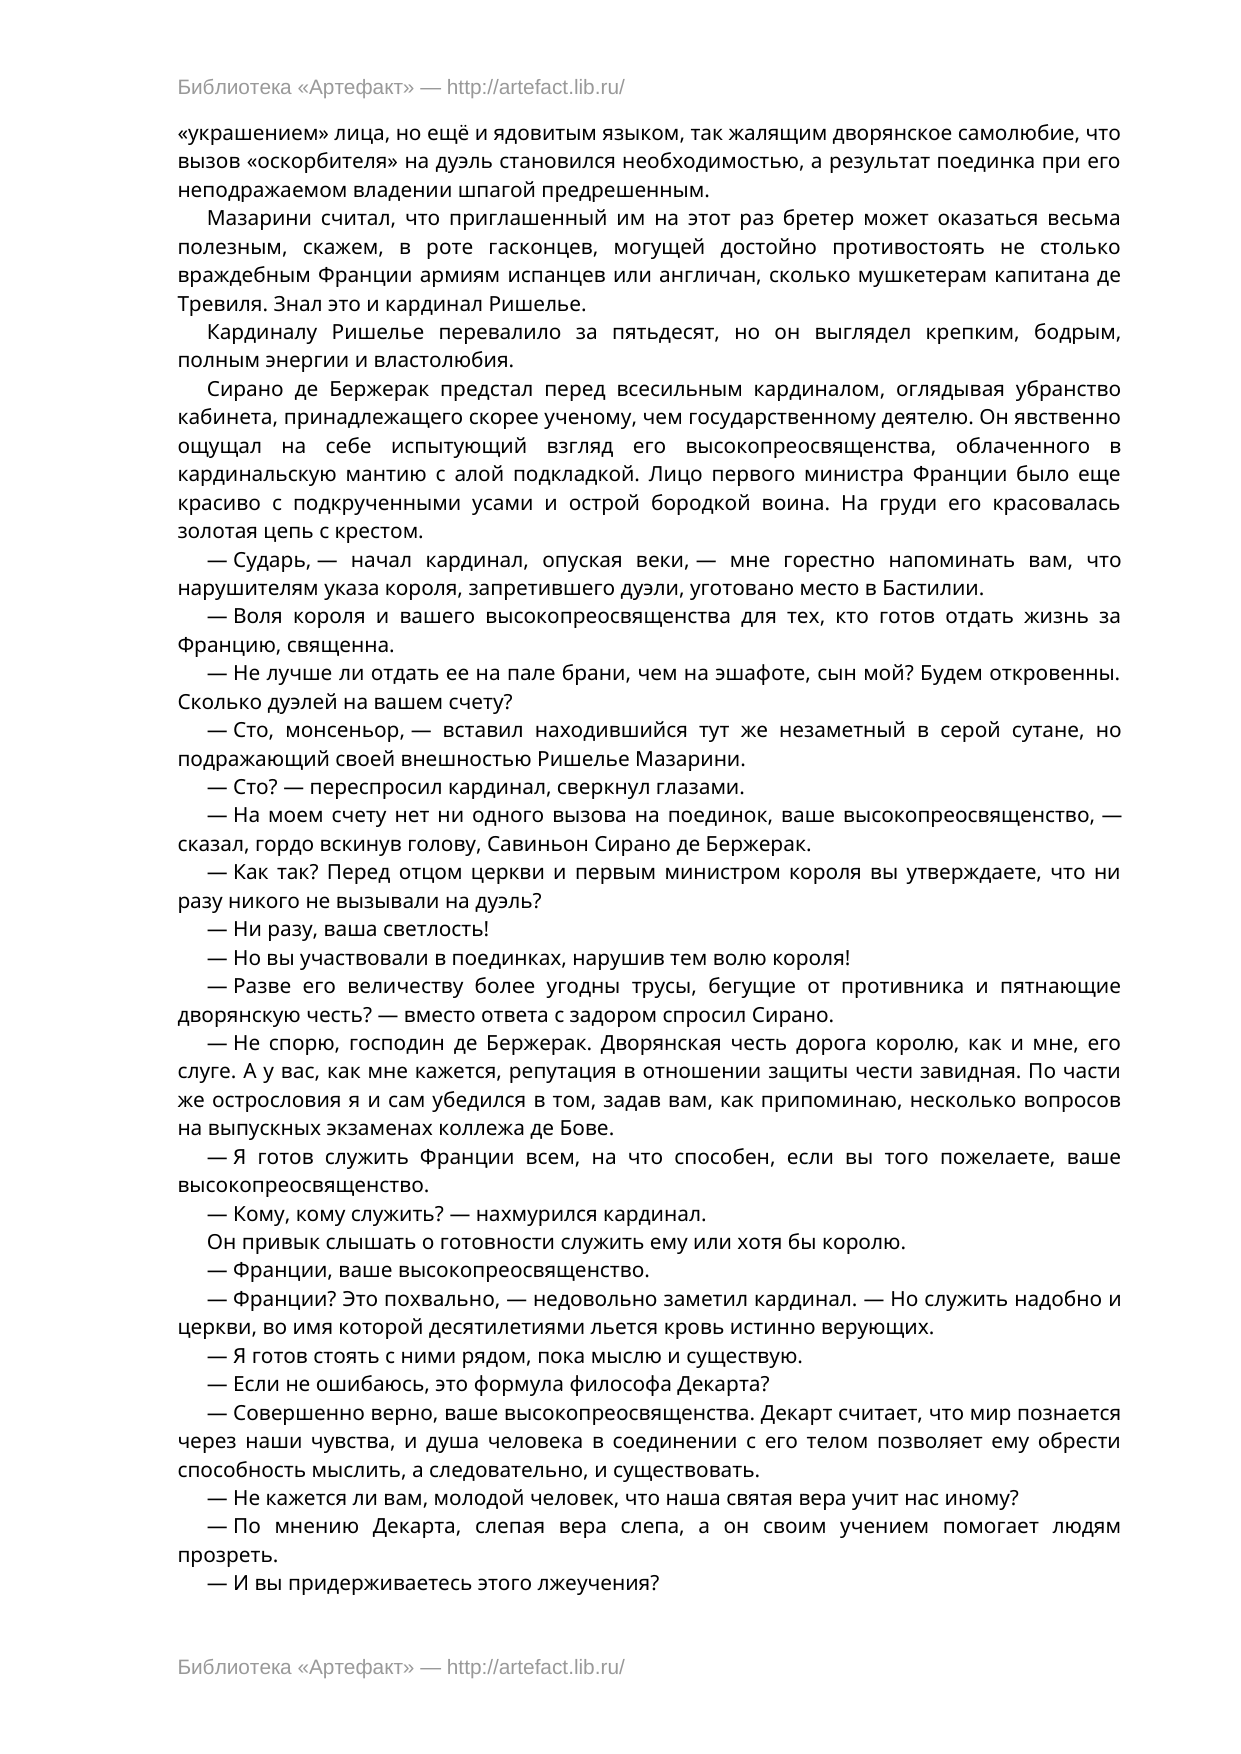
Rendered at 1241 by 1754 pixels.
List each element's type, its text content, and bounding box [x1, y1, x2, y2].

text — Не спорю, господин де Бержерак. Дворянская честь дорога королю, как и мне, его слуге. А у вас, как мне кажется, репутация в отношении защиты чести завидная. По части же острословия я и сам убедился в том, задав вам, как припоминаю, несколько вопросов на выпускных экзаменах коллежа де Бове. [177, 1028, 1122, 1142]
text — И вы придерживаетесь этого лжеучения? [177, 1568, 1122, 1597]
text — Сто? — переспросил кардинал, сверкнул глазами. [177, 772, 1122, 801]
text — Но вы участвовали в поединках, нарушив тем волю короля! [177, 943, 1122, 971]
text — Я готов служить Франции всем, на что способен, если вы того пожелаете, ваше высокопреосвященство. [177, 1142, 1122, 1199]
text — Франции? Это похвально, — недовольно заметил кардинал. — Но служить надобно и церкви, во имя которой десятилетиями льется кровь истинно верующих. [177, 1284, 1122, 1341]
text — Сто, монсеньор, — вставил находившийся тут же незаметный в серой сутане, но подражающий своей внешностью Ришелье Мазарини. [177, 715, 1122, 772]
text — Воля короля и вашего высокопреосвященства для тех, кто готов отдать жизнь за Францию, священна. [177, 602, 1122, 658]
text — Не кажется ли вам, молодой человек, что наша святая вера учит нас иному? [177, 1483, 1122, 1512]
text — На моем счету нет ни одного вызова на поединок, ваше высокопреосвященство, — сказал, гордо вскинув голову, Савиньон Сирано де Бержерак. [177, 801, 1122, 857]
text Мазарини считал, что приглашенный им на этот раз бретер может оказаться весьма полезным, скажем, в роте гасконцев, могущей достойно противостоять не столько враждебным Франции армиям испанцев или англичан, сколько мушкетерам капитана де Тревиля. Знал это и кардинал Ришелье. [177, 203, 1122, 317]
text — Совершенно верно, ваше высокопреосвященства. Декарт считает, что мир познается через наши чувства, и душа человека в соединении с его телом позволяет ему обрести способность мыслить, а следовательно, и существовать. [177, 1398, 1122, 1483]
text Он привык слышать о готовности служить ему или хотя бы королю. [177, 1227, 1122, 1256]
text Кардиналу Ришелье перевалило за пятьдесят, но он выглядел крепким, бодрым, полным энергии и властолюбия. [177, 317, 1122, 374]
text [177, 118, 1122, 203]
text — Если не ошибаюсь, это формула философа Декарта? [177, 1369, 1122, 1398]
text — По мнению Декарта, слепая вера слепа, а он своим учением помогает людям прозреть. [177, 1512, 1122, 1568]
text — Франции, ваше высокопреосвященство. [177, 1256, 1122, 1284]
text — Ни разу, ваша светлость! [177, 914, 1122, 943]
text Сирано де Бержерак предстал перед всесильным кардиналом, оглядывая убранство кабинета, принадлежащего скорее ученому, чем государственному деятелю. Он явственно ощущал на себе испытующий взгляд его высокопреосвященства, облаченного в кардинальскую мантию с алой подкладкой. Лицо первого министра Франции было еще красиво с подкрученными усами и острой бородкой воина. На груди его красовалась золотая цепь с крестом. [177, 374, 1122, 545]
text — Не лучше ли отдать ее на пале брани, чем на эшафоте, сын мой? Будем откровенны. Сколько дуэлей на вашем счету? [177, 658, 1122, 715]
text — Я готов стоять с ними рядом, пока мыслю и существую. [177, 1341, 1122, 1369]
text — Разве его величеству более угодны трусы, бегущие от противника и пятнающие дворянскую честь? — вместо ответа с задором спросил Сирано. [177, 971, 1122, 1028]
text — Кому, кому служить? — нахмурился кардинал. [177, 1199, 1122, 1227]
text — Сударь, — начал кардинал, опуская веки, — мне горестно напоминать вам, что нарушителям указа короля, запретившего дуэли, уготовано место в Бастилии. [177, 545, 1122, 602]
text — Как так? Перед отцом церкви и первым министром короля вы утверждаете, что ни разу никого не вызывали на дуэль? [177, 857, 1122, 914]
